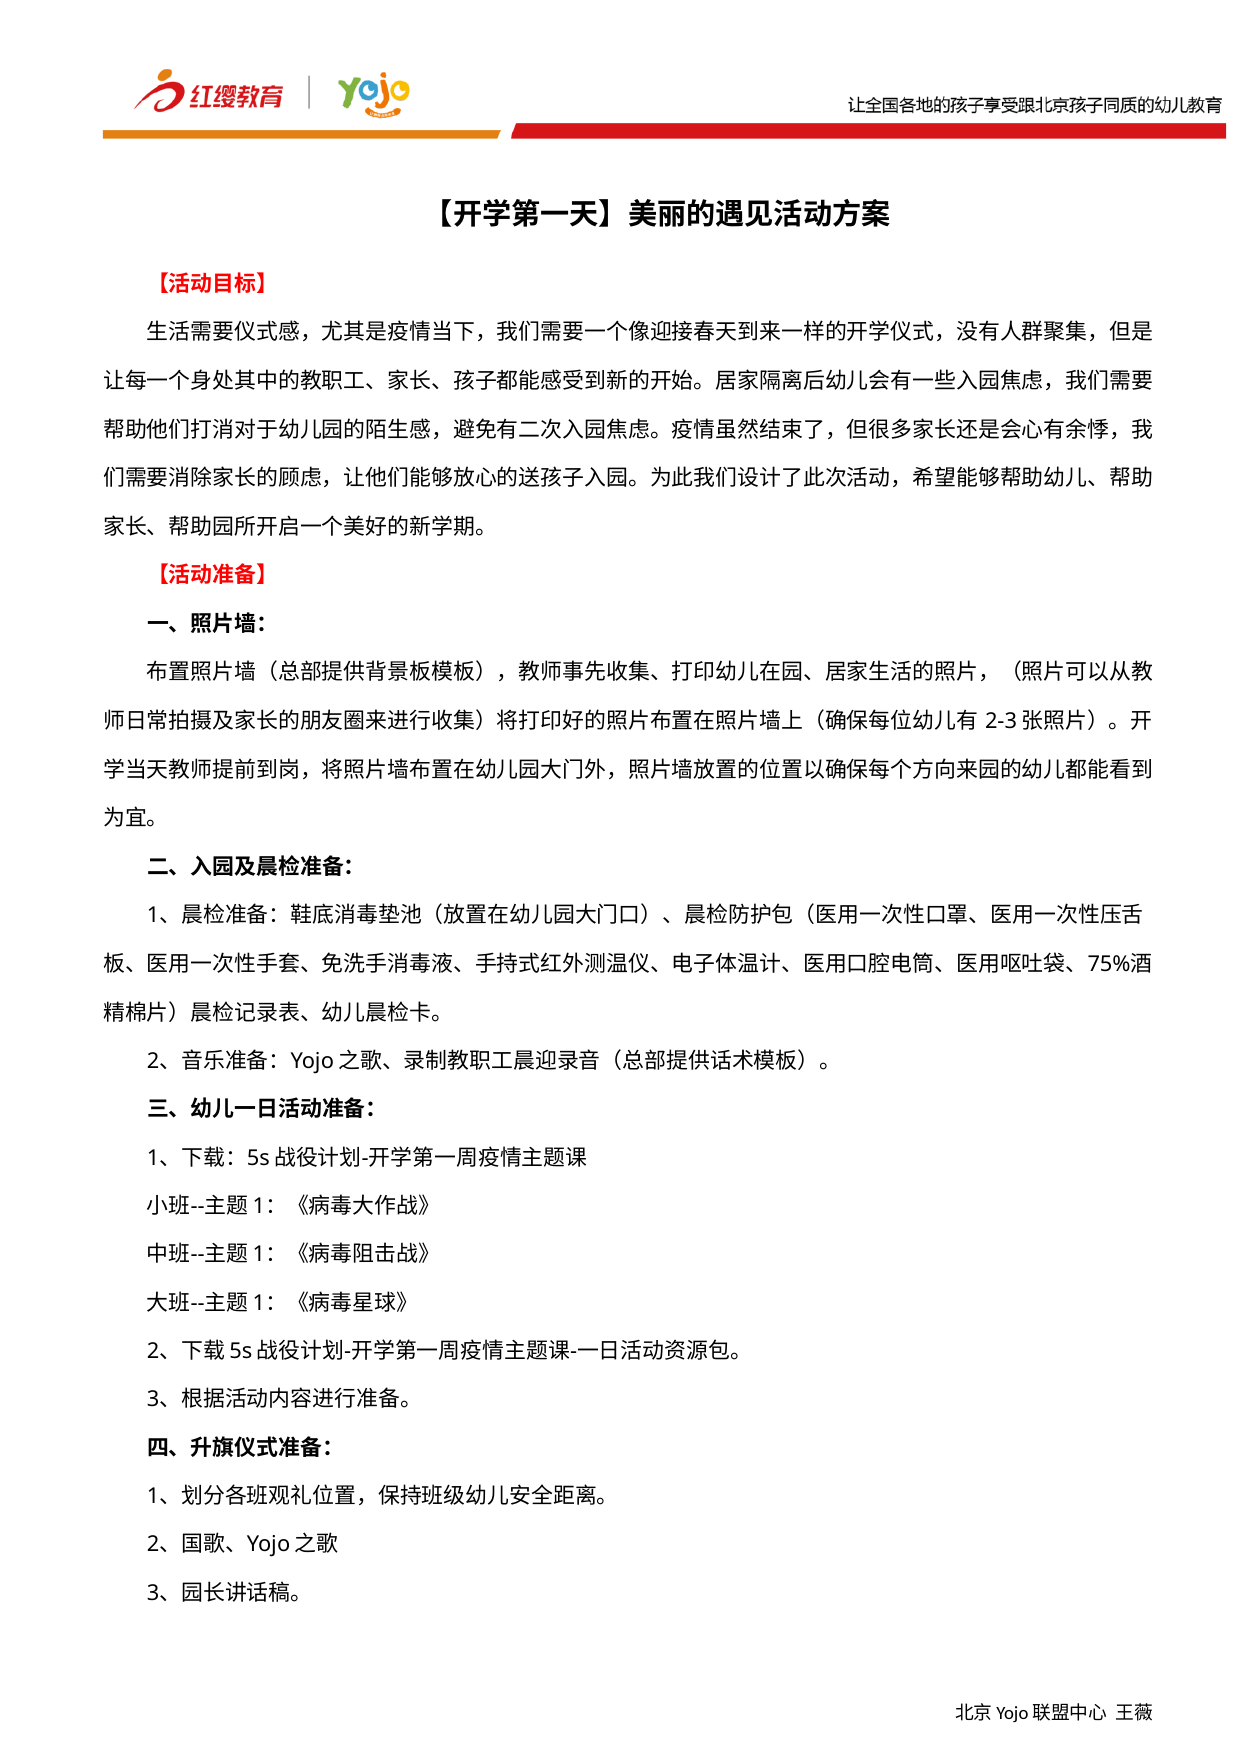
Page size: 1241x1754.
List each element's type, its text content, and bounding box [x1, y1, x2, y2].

list 三、幼儿一日活动准备： [103, 1091, 1153, 1123]
list 布置照片墙（总部提供背景板模板），教师事先收集、打印幼儿在园、居家生活的照片，（照片可以从教师日常拍摄及家长的朋友圈来进行收集）将打印好的照片布置在照片墙上（确保每位幼儿有2-3张照片）。开学当天教师提前到岗，将照片墙布置在幼儿园大门外，照片墙放置的位置以确保每个方向来园的幼儿都能看到为宜。 [103, 654, 1153, 832]
text 【活动准备】 [103, 557, 1153, 589]
list 划分各班观礼位置，保持班级幼儿安全距离。 [103, 1477, 1153, 1510]
text 【开学第一天】美丽的遇见活动方案 [103, 179, 1153, 244]
text 生活需要仪式感，尤其是疫情当下，我们需要一个像迎接春天到来一样的开学仪式，没有人群聚集，但是让每一个身处其中的教职工、家长、孩子都能感受到新的开始。居家隔离后幼儿会有一些入园焦虑，我们需要帮助他们打消对于幼儿园的陌生感，避免有二次入园焦虑。疫情虽然结束了，但很多家长还是会心有余悸，我们需要消除家长的顾虑，让他们能够放心的送孩子入园。为此我们设计了此次活动，希望能够帮助幼儿、帮助家长、帮助园所开启一个美好的新学期。 [103, 314, 1153, 541]
list 大班--主题1：《病毒星球》 [103, 1284, 1153, 1317]
list 下载5s战役计划-开学第一周疫情主题课-一日活动资源包。 [103, 1332, 1153, 1365]
list 小班--主题1：《病毒大作战》 [103, 1187, 1153, 1220]
list 照片墙： [103, 605, 1153, 638]
list 根据活动内容进行准备。 [103, 1381, 1153, 1413]
picture [102, 31, 1227, 162]
list 二、入园及晨检准备： [103, 848, 1153, 881]
list 2、音乐准备：Yojo之歌、录制教职工晨迎录音（总部提供话术模板）。 [103, 1042, 1153, 1075]
list 园长讲话稿。 [103, 1574, 1153, 1607]
list 国歌、Yojo之歌 [103, 1526, 1153, 1558]
text 1、晨检准备：鞋底消毒垫池（放置在幼儿园大门口）、晨检防护包（医用一次性口罩、医用一次性压舌板、医用一次性手套、免洗手消毒液、手持式红外测温仪、电子体温计、医用口腔电筒、医用呕吐袋、75%酒精棉片）晨检记录表、幼儿晨检卡。 [103, 897, 1153, 1027]
text 【活动目标】 [103, 265, 1153, 298]
list 升旗仪式准备： [103, 1429, 1153, 1462]
list 中班--主题1：《病毒阻击战》 [103, 1236, 1153, 1268]
list 1、下载：5s战役计划-开学第一周疫情主题课 [103, 1139, 1153, 1172]
